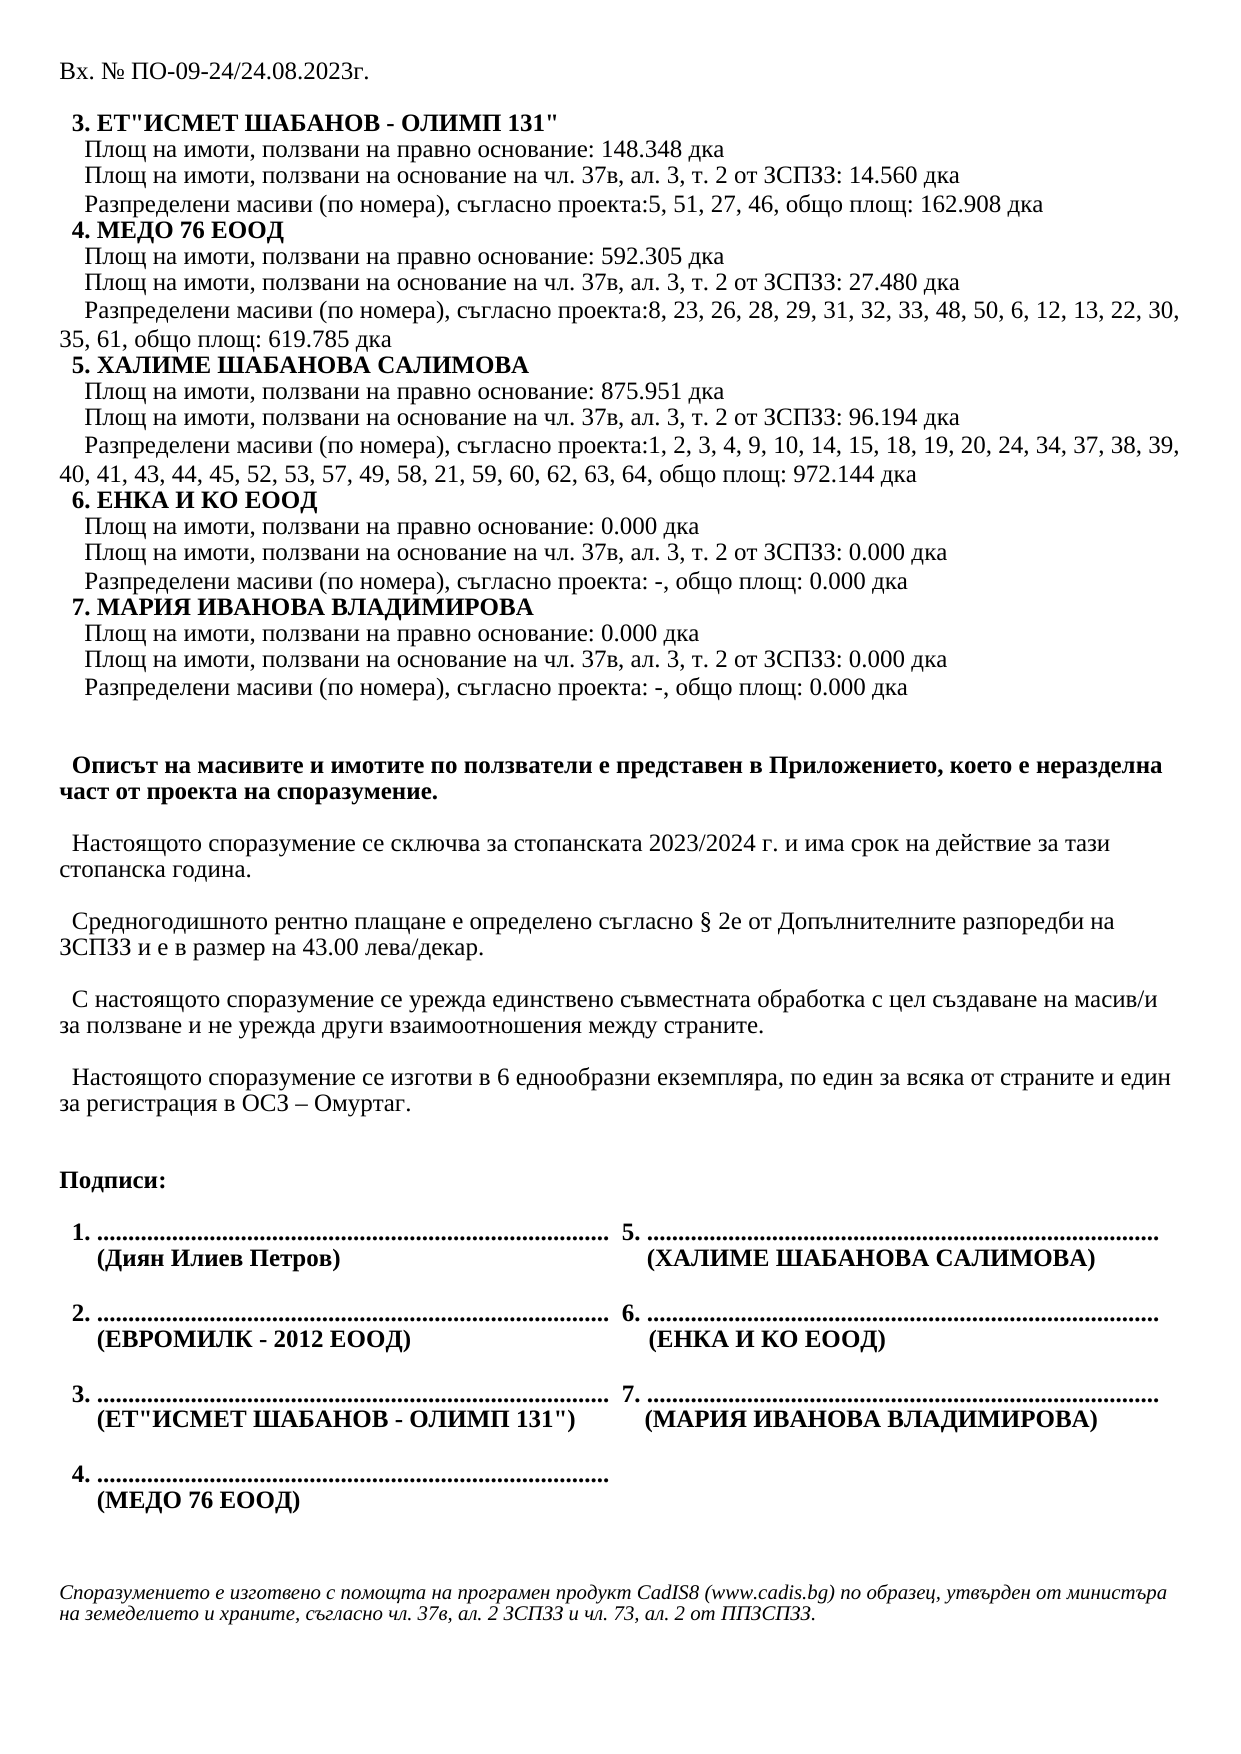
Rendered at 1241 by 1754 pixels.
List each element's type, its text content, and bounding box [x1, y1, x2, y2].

text С настоящото споразумение се урежда единствено съвместната обработка с цел създаване на масив/и за ползване и не урежда други взаимоотношения между страните. [59, 987, 1181, 1038]
text Площ на имоти, ползвани на основание на чл. 37в, ал. 3, т. 2 от ЗСПЗЗ: 0.000 дка [59, 647, 1181, 672]
text Разпределени масиви (по номера), съгласно проекта:5, 51, 27, 46, общо площ: 162.908 дка [59, 189, 1181, 217]
text Разпределени масиви (по номера), съгласно проекта:8, 23, 26, 28, 29, 31, 32, 33, 48, 50, 6, 12, 13, 22, 30, 35, 61, общо площ: 619.785 дка [59, 295, 1181, 353]
text Площ на имоти, ползвани на основание на чл. 37в, ал. 3, т. 2 от ЗСПЗЗ: 96.194 дка [59, 405, 1181, 431]
text 5. ХАЛИМЕ ШАБАНОВА САЛИМОВА [59, 353, 1181, 379]
text Площ на имоти, ползвани на основание на чл. 37в, ал. 3, т. 2 от ЗСПЗЗ: 0.000 дка [59, 540, 1181, 566]
text Разпределени масиви (по номера), съгласно проекта:1, 2, 3, 4, 9, 10, 14, 15, 18, 19, 20, 24, 34, 37, 38, 39, 40, 41, 43, 44, 45, 52, 53, 57, 49, 58, 21, 59, 60, 62, 63, 64, общо площ: 972.144 дка [59, 431, 1181, 488]
text Площ на имоти, ползвани на основание на чл. 37в, ал. 3, т. 2 от ЗСПЗЗ: 14.560 дка [59, 163, 1181, 189]
text 4. .................................................................................. [59, 1462, 1181, 1488]
text (МЕДО 76 ЕООД) [59, 1488, 1181, 1514]
text Площ на имоти, ползвани на правно основание: 148.348 дка [59, 137, 1181, 163]
text (ЕВРОМИЛК - 2012 ЕООД) (ЕНКА И КО ЕООД) [59, 1327, 1181, 1352]
text 4. МЕДО 76 ЕООД [59, 217, 1181, 243]
text Настоящото споразумение се сключва за стопанската 2023/2024 г. и има срок на действие за тази стопанска година. [59, 831, 1181, 883]
text Разпределени масиви (по номера), съгласно проекта: -, общо площ: 0.000 дка [59, 672, 1181, 701]
text Площ на имоти, ползвани на правно основание: 0.000 дка [59, 621, 1181, 647]
text Подписи: [59, 1168, 1181, 1194]
text Площ на имоти, ползвани на правно основание: 0.000 дка [59, 514, 1181, 540]
text 2. .................................................................................. 6. .................................................................................. [59, 1301, 1181, 1327]
text Разпределени масиви (по номера), съгласно проекта: -, общо площ: 0.000 дка [59, 566, 1181, 595]
text Средногодишното рентно плащане е определено съгласно § 2е от Допълнителните разпоредби на ЗСПЗЗ и е в размер на 43.00 лева/декар. [59, 909, 1181, 961]
text Площ на имоти, ползвани на основание на чл. 37в, ал. 3, т. 2 от ЗСПЗЗ: 27.480 дка [59, 269, 1181, 295]
text Настоящото споразумение се изготви в 6 еднообразни екземпляра, по един за всяка от страните и един за регистрация в ОСЗ – Омуртаг. [59, 1064, 1181, 1116]
text Площ на имоти, ползвани на правно основание: 592.305 дка [59, 243, 1181, 269]
text Описът на масивите и имотите по ползватели е представен в Приложението, което е неразделна част от проекта на споразумение. [59, 753, 1181, 805]
text 3. ЕТ"ИСМЕТ ШАБАНОВ - ОЛИМП 131" [59, 111, 1181, 137]
text (Диян Илиев Петров) (ХАЛИМЕ ШАБАНОВА САЛИМОВА) [59, 1246, 1181, 1272]
text (ЕТ"ИСМЕТ ШАБАНОВ - ОЛИМП 131") (МАРИЯ ИВАНОВА ВЛАДИМИРОВА) [59, 1407, 1181, 1433]
text 7. МАРИЯ ИВАНОВА ВЛАДИМИРОВА [59, 595, 1181, 621]
text 6. ЕНКА И КО ЕООД [59, 488, 1181, 514]
text Площ на имоти, ползвани на правно основание: 875.951 дка [59, 379, 1181, 405]
text 3. .................................................................................. 7. .................................................................................. [59, 1381, 1181, 1407]
text 1. .................................................................................. 5. .................................................................................. [59, 1220, 1181, 1246]
